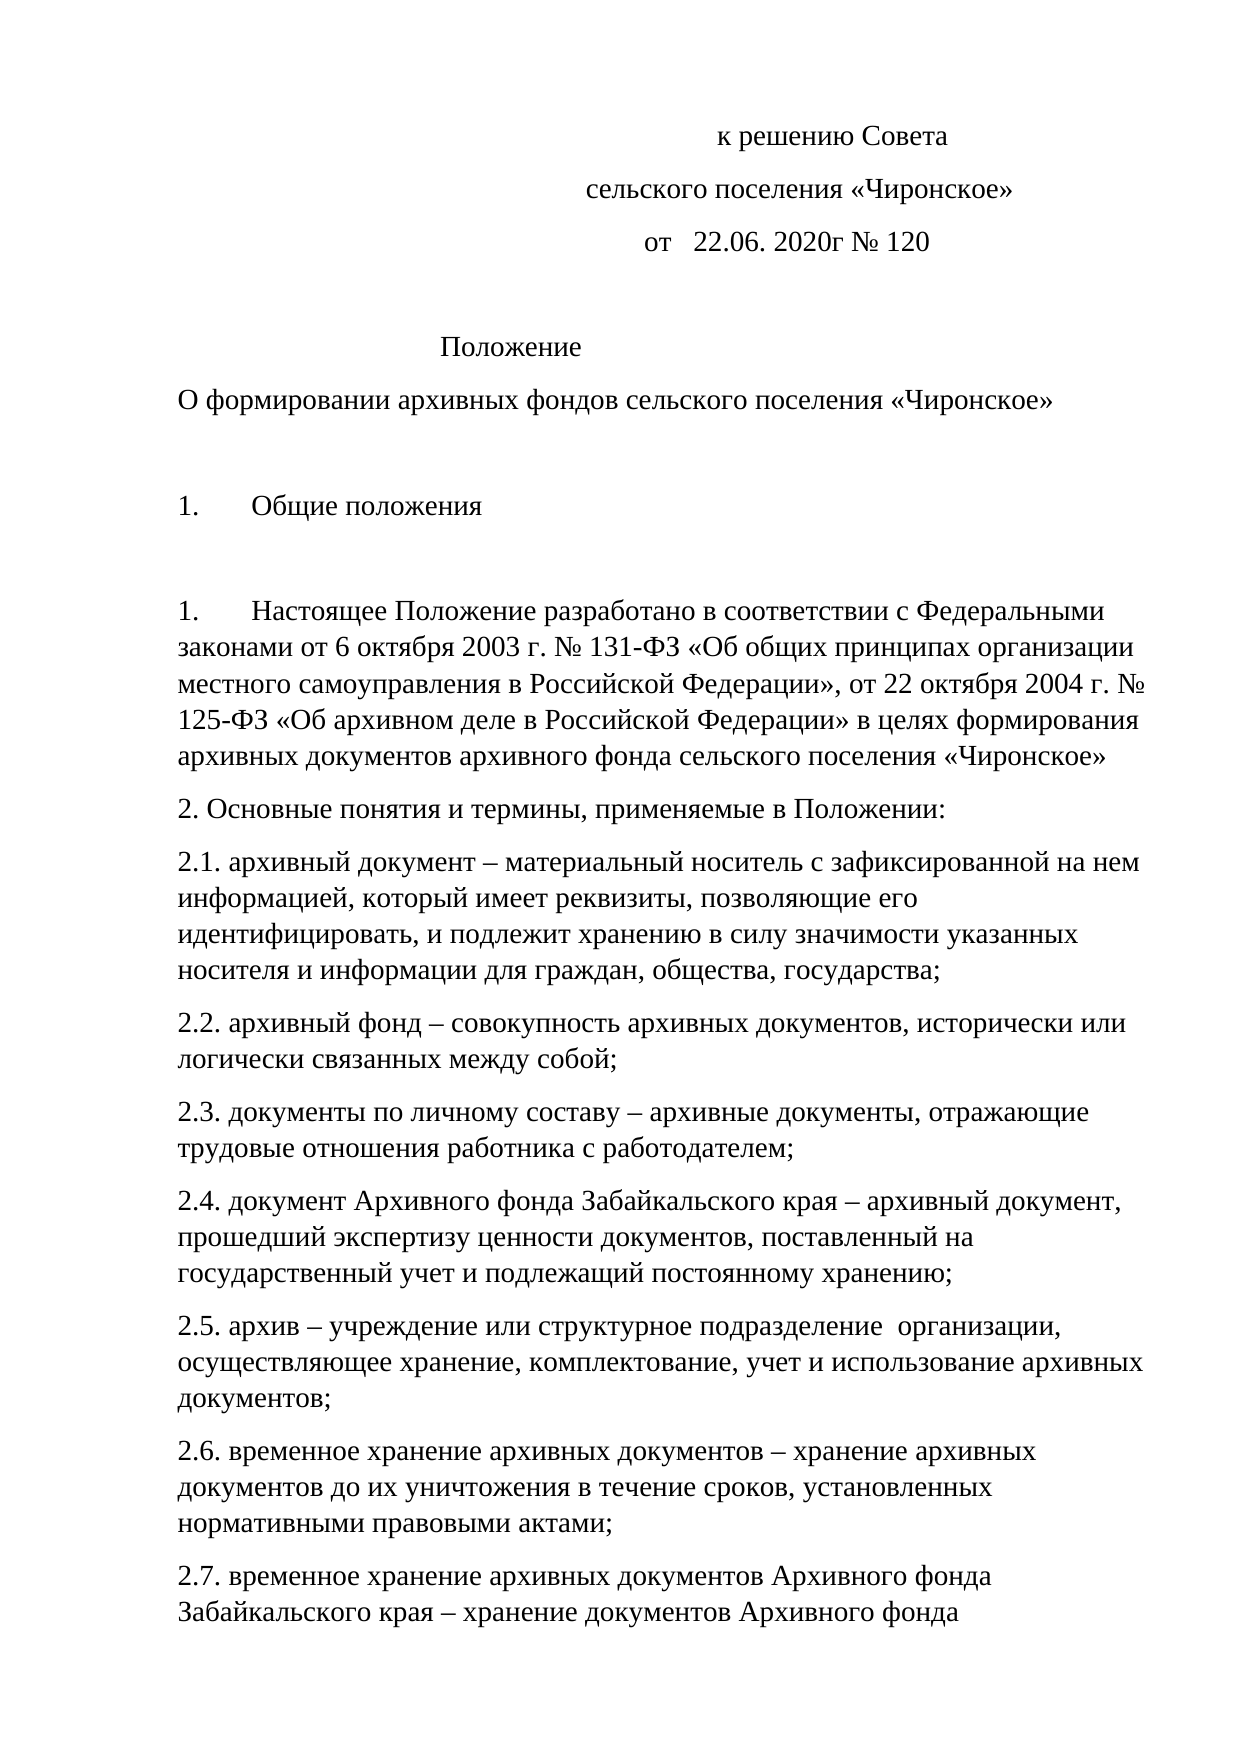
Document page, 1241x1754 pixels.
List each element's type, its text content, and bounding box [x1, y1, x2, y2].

text к решению Совета [177, 118, 1152, 152]
text 2.6. временное хранение архивных документов – хранение архивных документов до их уничтожения в течение сроков, установленных нормативными правовыми актами; [177, 1433, 1152, 1539]
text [177, 1558, 1152, 1628]
text 2.2. архивный фонд – совокупность архивных документов, исторически или логически связанных между собой; [177, 1005, 1152, 1074]
text 2.1. архивный документ – материальный носитель с зафиксированной на нем информацией, который имеет реквизиты, позволяющие его идентифицировать, и подлежит хранению в силу значимости указанных носителя и информации для граждан, общества, государства; [177, 844, 1152, 986]
text Положение [177, 329, 1152, 363]
text от 22.06. 2020г № 120 [177, 224, 1152, 257]
text О формировании архивных фондов сельского поселения «Чиронское» [177, 382, 1152, 416]
text 2.4. документ Архивного фонда Забайкальского края – архивный документ, прошедший экспертизу ценности документов, поставленный на государственный учет и подлежащий постоянному хранению; [177, 1183, 1152, 1289]
text 2.3. документы по личному составу – архивные документы, отражающие трудовые отношения работника с работодателем; [177, 1094, 1152, 1163]
text 1. Общие положения [177, 488, 1152, 521]
text 2. Основные понятия и термины, применяемые в Положении: [177, 791, 1152, 824]
text сельского поселения «Чиронское» [177, 171, 1152, 204]
text 2.5. архив – учреждение или структурное подразделение организации, осуществляющее хранение, комплектование, учет и использование архивных документов; [177, 1308, 1152, 1414]
text 1. Настоящее Положение разработано в соответствии с Федеральными законами от 6 октября 2003 г. № 131-ФЗ «Об общих принципах организации местного самоуправления в Российской Федерации», от 22 октября 2004 г. № 125-ФЗ «Об архивном деле в Российской Федерации» в целях формирования архивных документов архивного фонда сельского поселения «Чиронское» [177, 593, 1152, 772]
